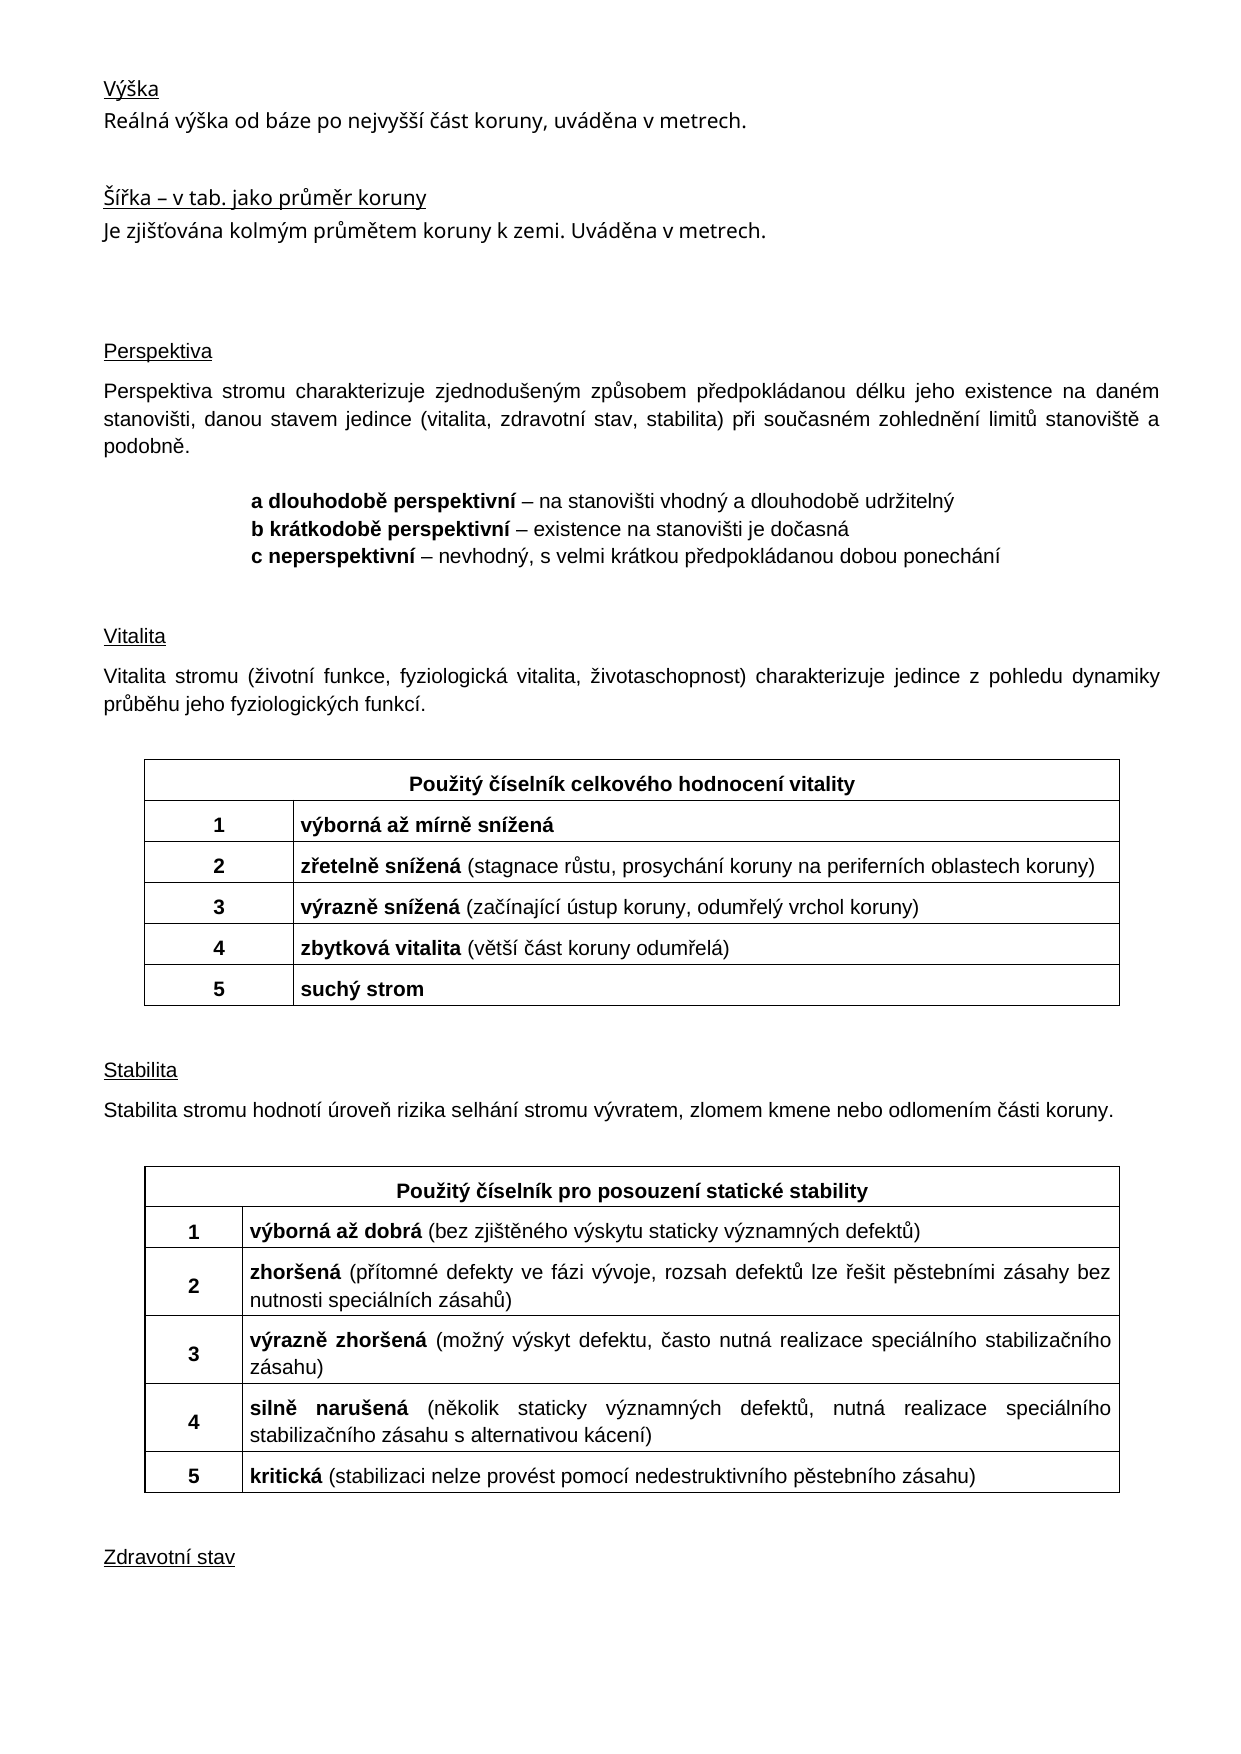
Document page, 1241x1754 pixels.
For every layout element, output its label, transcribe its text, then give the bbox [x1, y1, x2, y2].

table_cell silně narušená (několik staticky významných defektů, nutná realizace speciálního stabilizačního zásahu s alternativou kácení) [243, 1384, 1119, 1451]
table_cell zřetelně snížená (stagnace růstu, prosychání koruny na periferních oblastech koruny) [294, 842, 1119, 882]
text Stabilita stromu hodnotí úroveň rizika selhání stromu vývratem, zlomem kmene nebo odlomením části koruny. [103, 1098, 1161, 1122]
text Stabilita [103, 1058, 1161, 1082]
text Perspektiva stromu charakterizuje zjednodušeným způsobem předpokládanou délku jeho existence na daném stanovišti, danou stavem jedince (vitalita, zdravotní stav, stabilita) při současném zohlednění limitů stanoviště a podobně. [103, 379, 1161, 458]
table_cell 1 [146, 1207, 242, 1247]
table_cell výborná až dobrá (bez zjištěného výskytu staticky významných defektů) [243, 1207, 1119, 1247]
table_cell 3 [145, 883, 293, 923]
table_cell výrazně zhoršená (možný výskyt defektu, často nutná realizace speciálního stabilizačního zásahu) [243, 1316, 1119, 1383]
table_header Použitý číselník pro posouzení statické stability [146, 1167, 1119, 1206]
text Reálná výška od báze po nejvyšší část koruny, uváděna v metrech. [103, 106, 1161, 135]
table_cell zhoršená (přítomné defekty ve fázi vývoje, rozsah defektů lze řešit pěstebními zásahy bez nutnosti speciálních zásahů) [243, 1248, 1119, 1315]
text c neperspektivní – nevhodný, s velmi krátkou předpokládanou dobou ponechání [251, 544, 1191, 568]
table_header Použitý číselník celkového hodnocení vitality [145, 760, 1119, 799]
table_cell 4 [146, 1384, 242, 1451]
table_cell suchý strom [294, 965, 1119, 1005]
text Vitalita stromu (životní funkce, fyziologická vitalita, životaschopnost) charakterizuje jedince z pohledu dynamiky průběhu jeho fyziologických funkcí. [103, 664, 1161, 716]
table_cell 1 [145, 801, 293, 841]
text Je zjišťována kolmým průmětem koruny k zemi. Uváděna v metrech. [103, 216, 1161, 244]
table_cell 4 [145, 924, 293, 964]
text Vitalita [103, 624, 1161, 648]
table_cell kritická (stabilizaci nelze provést pomocí nedestruktivního pěstebního zásahu) [243, 1452, 1119, 1492]
text a dlouhodobě perspektivní – na stanovišti vhodný a dlouhodobě udržitelný [251, 489, 1161, 513]
table_cell zbytková vitalita (větší část koruny odumřelá) [294, 924, 1119, 964]
text Zdravotní stav [103, 1545, 1161, 1569]
table_cell 5 [145, 965, 293, 1005]
text Šířka – v tab. jako průměr koruny [103, 183, 1161, 212]
table_cell výrazně snížená (začínající ústup koruny, odumřelý vrchol koruny) [294, 883, 1119, 923]
table_cell 2 [146, 1248, 242, 1315]
table_cell 3 [146, 1316, 242, 1383]
table_cell 5 [146, 1452, 242, 1492]
text b krátkodobě perspektivní – existence na stanovišti je dočasná [251, 517, 1161, 541]
text Výška [103, 74, 1161, 102]
text Perspektiva [103, 339, 1161, 363]
table_cell výborná až mírně snížená [294, 801, 1119, 841]
table_cell 2 [145, 842, 293, 882]
